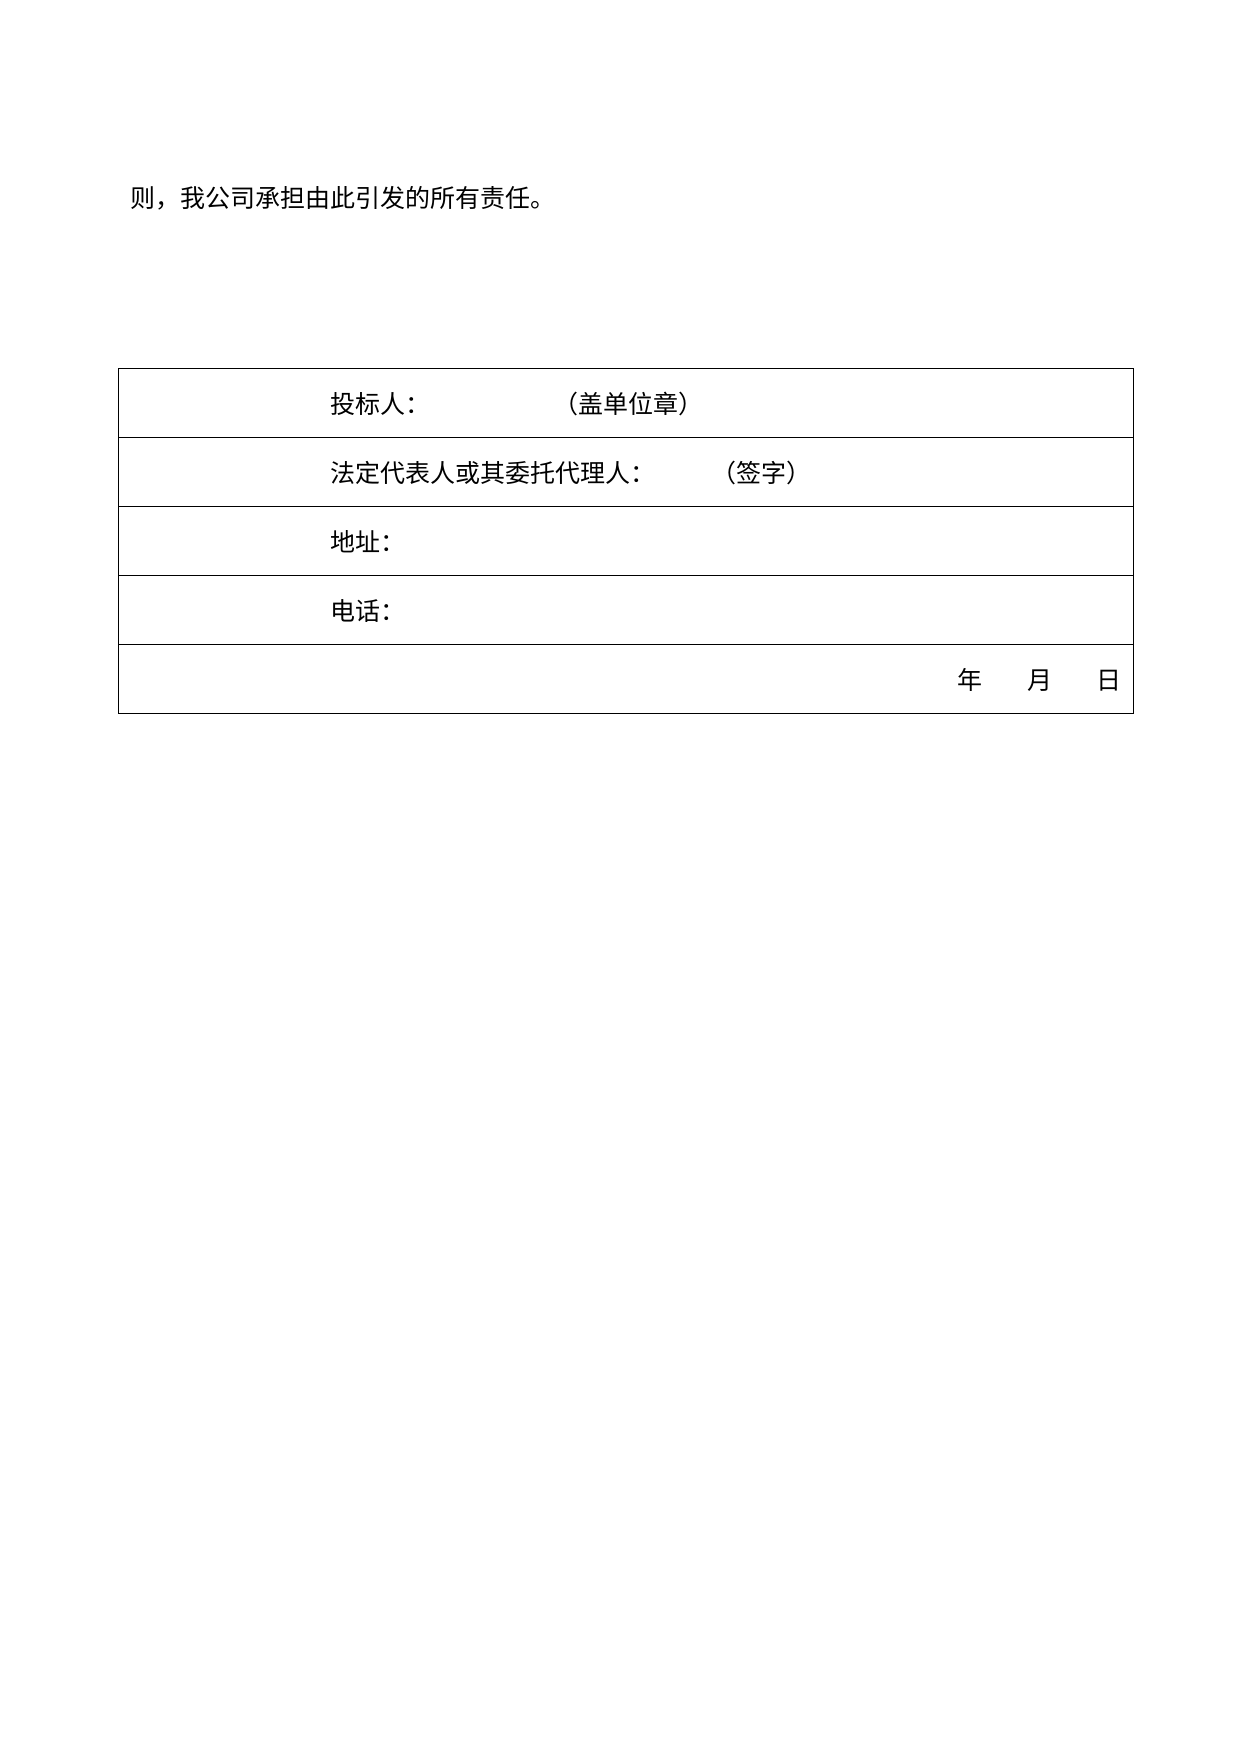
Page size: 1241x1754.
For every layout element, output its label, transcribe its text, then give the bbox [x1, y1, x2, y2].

table_cell 法定代表人或其委托代理人： （签字） [119, 438, 1133, 506]
table_header 投标人： （盖单位章） [119, 369, 1133, 437]
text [130, 163, 1122, 231]
table_cell 地址： [119, 507, 1133, 575]
table_cell 电话： [119, 576, 1133, 644]
table_cell 年 月 日 [119, 645, 1133, 713]
